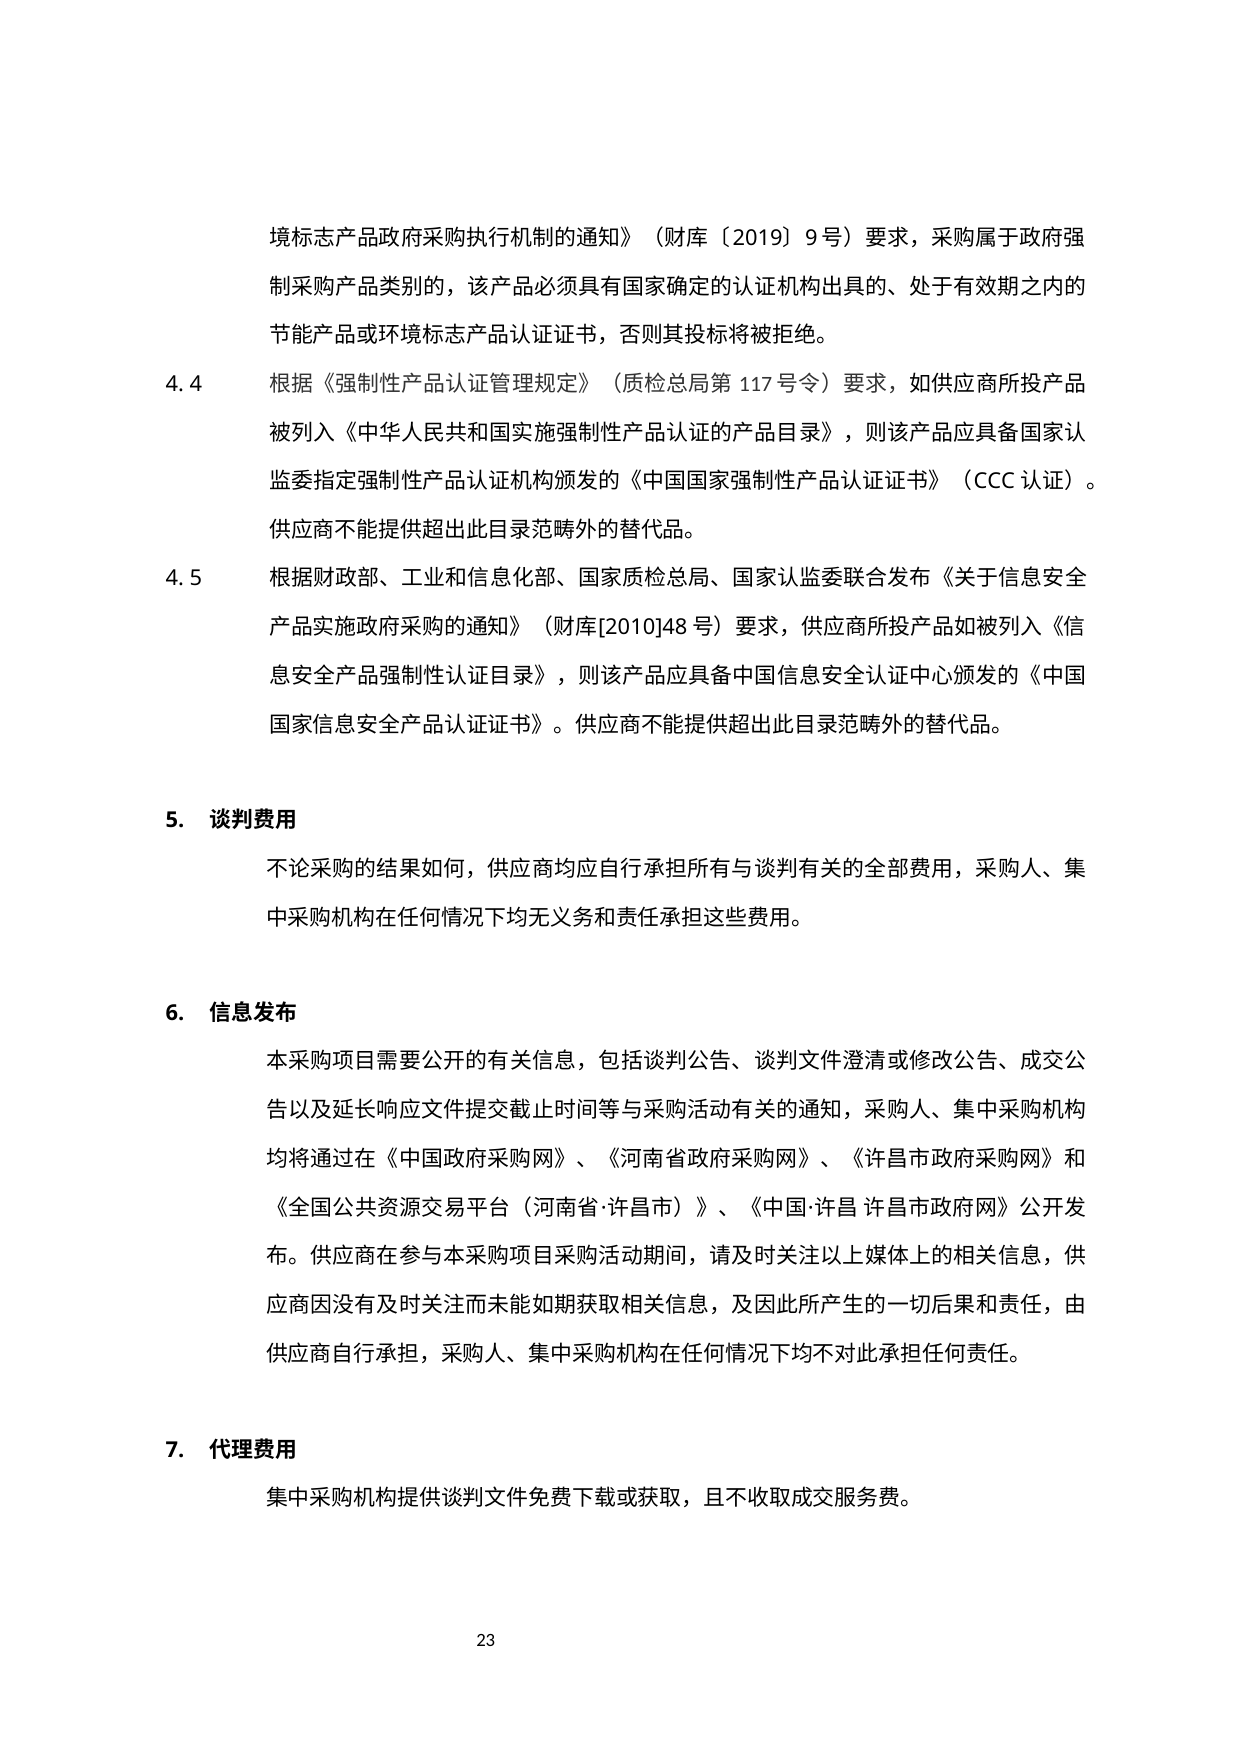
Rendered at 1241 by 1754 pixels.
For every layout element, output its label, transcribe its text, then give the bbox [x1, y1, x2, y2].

list 集中采购机构提供谈判文件免费下载或获取，且不收取成交服务费。 [266, 1480, 1087, 1512]
list 根据《强制性产品认证管理规定》（质检总局第117号令）要求，如供应商所投产品被列入《中华人民共和国实施强制性产品认证的产品目录》，则该产品应具备国家认监委指定强制性产品认证机构颁发的《中国国家强制性产品认证证书》（CCC 认证）。供应商不能提供超出此目录范畴外的替代品。 [165, 365, 1087, 544]
text 本采购项目需要公开的有关信息，包括谈判公告、谈判文件澄清或修改公告、成交公告以及延长响应文件提交截止时间等与采购活动有关的通知，采购人、集中采购机构均将通过在《中国政府采购网》、《河南省政府采购网》、《许昌市政府采购网》和《全国公共资源交易平台（河南省·许昌市）》、《中国·许昌 许昌市政府网》公开发布。供应商在参与本采购项目采购活动期间，请及时关注以上媒体上的相关信息，供应商因没有及时关注而未能如期获取相关信息，及因此所产生的一切后果和责任，由供应商自行承担，采购人、集中采购机构在任何情况下均不对此承担任何责任。 [266, 1043, 1087, 1368]
list 信息发布 [165, 995, 1087, 1027]
list 代理费用 [165, 1431, 1087, 1464]
list 根据财政部、工业和信息化部、国家质检总局、国家认监委联合发布《关于信息安全产品实施政府采购的通知》（财库[2010]48号）要求，供应商所投产品如被列入《信息安全产品强制性认证目录》，则该产品应具备中国信息安全认证中心颁发的《中国国家信息安全产品认证证书》。供应商不能提供超出此目录范畴外的替代品。 [165, 560, 1087, 739]
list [165, 219, 1087, 349]
list 谈判费用 [165, 802, 1087, 834]
text 不论采购的结果如何，供应商均应自行承担所有与谈判有关的全部费用，采购人、集中采购机构在任何情况下均无义务和责任承担这些费用。 [266, 850, 1087, 932]
